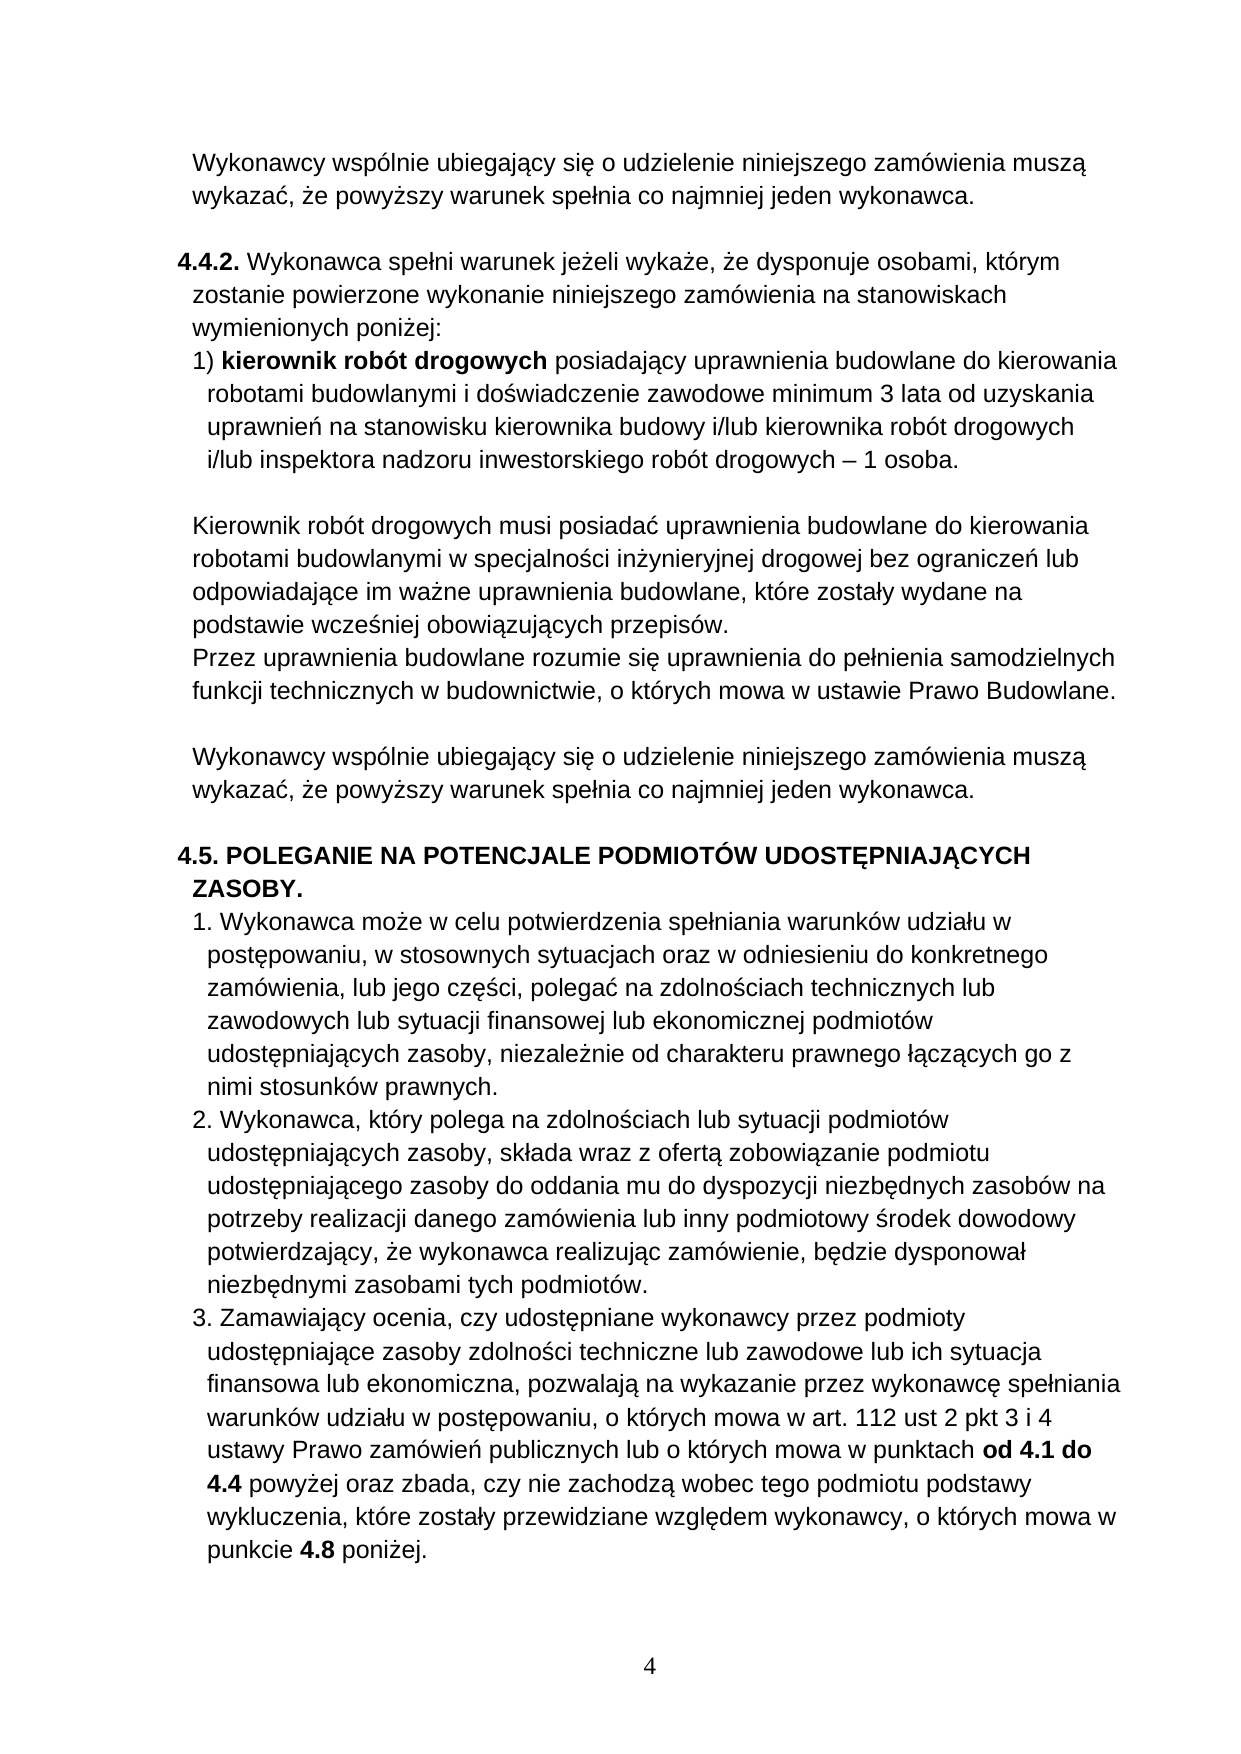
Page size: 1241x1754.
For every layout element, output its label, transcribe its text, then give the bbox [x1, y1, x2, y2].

text Kierownik robót drogowych musi posiadać uprawnienia budowlane do kierowania robotami budowlanymi w specjalności inżynieryjnej drogowej bez ograniczeń lub odpowiadające im ważne uprawnienia budowlane, które zostały wydane na podstawie wcześniej obowiązujących przepisów. [192, 511, 1122, 639]
text 3. Zamawiający ocenia, czy udostępniane wykonawcy przez podmioty udostępniające zasoby zdolności techniczne lub zawodowe lub ich sytuacja finansowa lub ekonomiczna, pozwalają na wykazanie przez wykonawcę spełniania warunków udziału w postępowaniu, o których mowa w art. 112 ust 2 pkt 3 i 4 ustawy Prawo zamówień publicznych lub o których mowa w punktach od 4.1 do 4.4 powyżej oraz zbada, czy nie zachodzą wobec tego podmiotu podstawy wykluczenia, które zostały przewidziane względem wykonawcy, o których mowa w punkcie 4.8 poniżej. [192, 1303, 1122, 1563]
text Przez uprawnienia budowlane rozumie się uprawnienia do pełnienia samodzielnych funkcji technicznych w budownictwie, o których mowa w ustawie Prawo Budowlane. [192, 643, 1122, 705]
text 1) kierownik robót drogowych posiadający uprawnienia budowlane do kierowania robotami budowlanymi i doświadczenie zawodowe minimum 3 lata od uzyskania uprawnień na stanowisku kierownika budowy i/lub kierownika robót drogowych i/lub inspektora nadzoru inwestorskiego robót drogowych – 1 osoba. [192, 346, 1122, 474]
text 4.4.2. Wykonawca spełni warunek jeżeli wykaże, że dysponuje osobami, którym zostanie powierzone wykonanie niniejszego zamówienia na stanowiskach wymienionych poniżej: [177, 247, 1122, 342]
text 4.5. POLEGANIE NA POTENCJALE PODMIOTÓW UDOSTĘPNIAJĄCYCH ZASOBY. [177, 841, 1122, 903]
text 2. Wykonawca, który polega na zdolnościach lub sytuacji podmiotów udostępniających zasoby, składa wraz z ofertą zobowiązanie podmiotu udostępniającego zasoby do oddania mu do dyspozycji niezbędnych zasobów na potrzeby realizacji danego zamówienia lub inny podmiotowy środek dowodowy potwierdzający, że wykonawca realizując zamówienie, będzie dysponował niezbędnymi zasobami tych podmiotów. [192, 1105, 1122, 1299]
text Wykonawcy wspólnie ubiegający się o udzielenie niniejszego zamówienia muszą wykazać, że powyższy warunek spełnia co najmniej jeden wykonawca. [192, 148, 1122, 209]
text 1. Wykonawca może w celu potwierdzenia spełniania warunków udziału w postępowaniu, w stosownych sytuacjach oraz w odniesieniu do konkretnego zamówienia, lub jego części, polegać na zdolnościach technicznych lub zawodowych lub sytuacji finansowej lub ekonomicznej podmiotów udostępniających zasoby, niezależnie od charakteru prawnego łączących go z nimi stosunków prawnych. [192, 907, 1122, 1101]
text Wykonawcy wspólnie ubiegający się o udzielenie niniejszego zamówienia muszą wykazać, że powyższy warunek spełnia co najmniej jeden wykonawca. [192, 742, 1122, 804]
